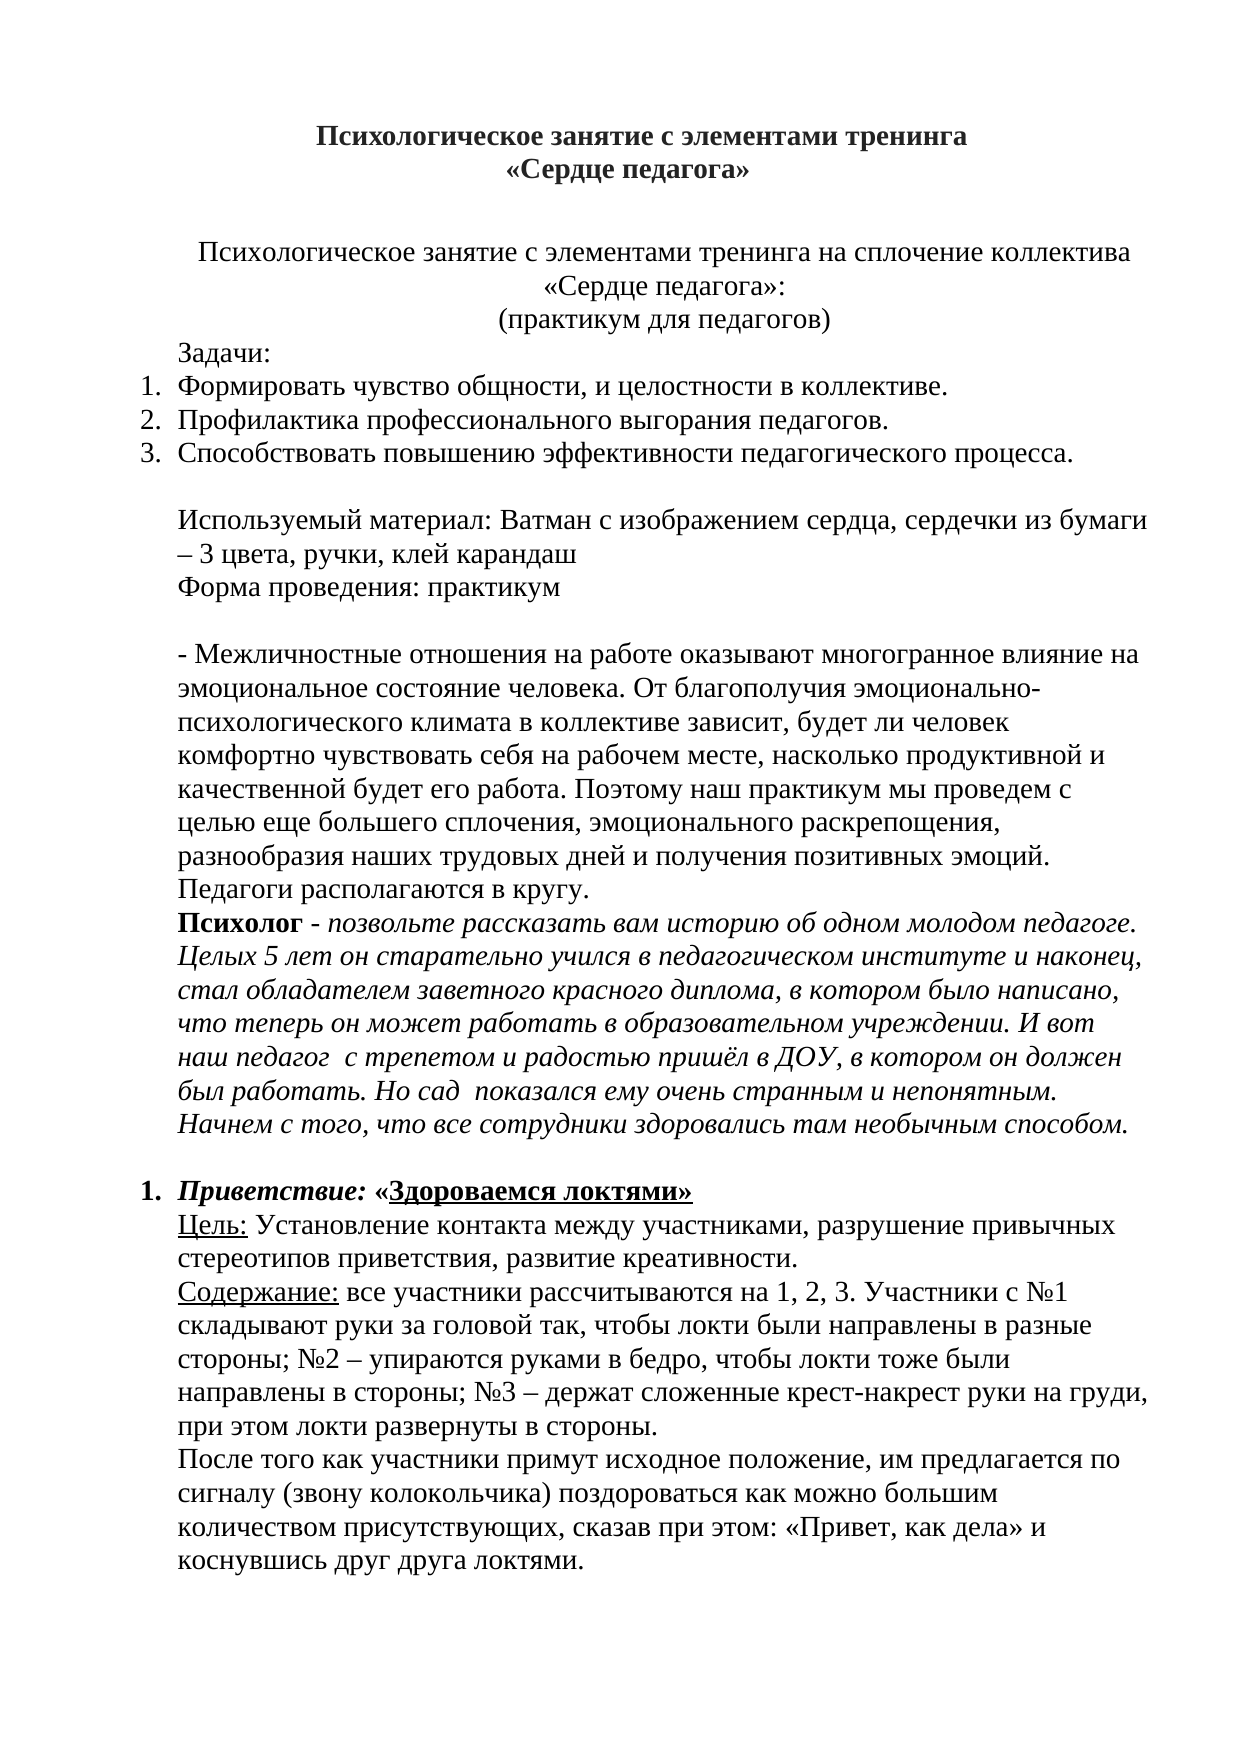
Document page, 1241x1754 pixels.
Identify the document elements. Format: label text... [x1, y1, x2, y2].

text Используемый материал: Ватман с изображением сердца, сердечки из бумаги – 3 цвета, ручки, клей карандаш [177, 502, 1152, 569]
text После того как участники примут исходное положение, им предлагается по сигналу (звону колокольчика) поздороваться как можно большим количеством присутствующих, сказав при этом: «Привет, как дела» и коснувшись друг друга локтями. [177, 1442, 1152, 1576]
text - Межличностные отношения на работе оказывают многогранное влияние на эмоциональное состояние человека. От благополучия эмоционально-психологического климата в коллективе зависит, будет ли человек комфортно чувствовать себя на рабочем месте, насколько продуктивной и качественной будет его работа. Поэтому наш практикум мы проведем с целью еще большего сплочения, эмоционального раскрепощения, разнообразия наших трудовых дней и получения позитивных эмоций. [177, 637, 1152, 871]
text Форма проведения: практикум [177, 569, 1152, 603]
text «Сердце педагога» [177, 152, 1152, 185]
text Психологическое занятие с элементами тренинга [177, 118, 1152, 152]
list Приветствие: «Здороваемся локтями» [140, 1173, 1152, 1207]
text Цель: Установление контакта между участниками, разрушение привычных стереотипов приветствия, развитие креативности. [177, 1207, 1152, 1274]
text Содержание: все участники рассчитываются на 1, 2, 3. Участники с №1 складывают руки за головой так, чтобы локти были направлены в разные стороны; №2 – упираются руками в бедро, чтобы локти тоже были направлены в стороны; №3 – держат сложенные крест-накрест руки на груди, при этом локти развернуты в стороны. [177, 1274, 1152, 1442]
list Формировать чувство общности, и целостности в коллективе. [140, 368, 1152, 402]
list Профилактика профессионального выгорания педагогов. [140, 402, 1152, 435]
text (практикум для педагогов) [177, 301, 1152, 335]
text Психологическое занятие с элементами тренинга на сплочение коллектива «Сердце педагога»: [177, 234, 1152, 301]
list Способствовать повышению эффективности педагогического процесса. [140, 435, 1152, 469]
text Психолог - позвольте рассказать вам историю об одном молодом педагоге. Целых 5 лет он старательно учился в педагогическом институте и наконец, стал обладателем заветного красного диплома, в котором было написано, что теперь он может работать в образовательном учреждении. И вот наш педагог с трепетом и радостью пришёл в ДОУ, в котором он должен был работать. Но сад показался ему очень странным и непонятным. Начнем с того, что все сотрудники здоровались там необычным способом. [177, 905, 1152, 1140]
text Задачи: [177, 335, 1152, 368]
text Педагоги располагаются в кругу. [177, 871, 1152, 905]
